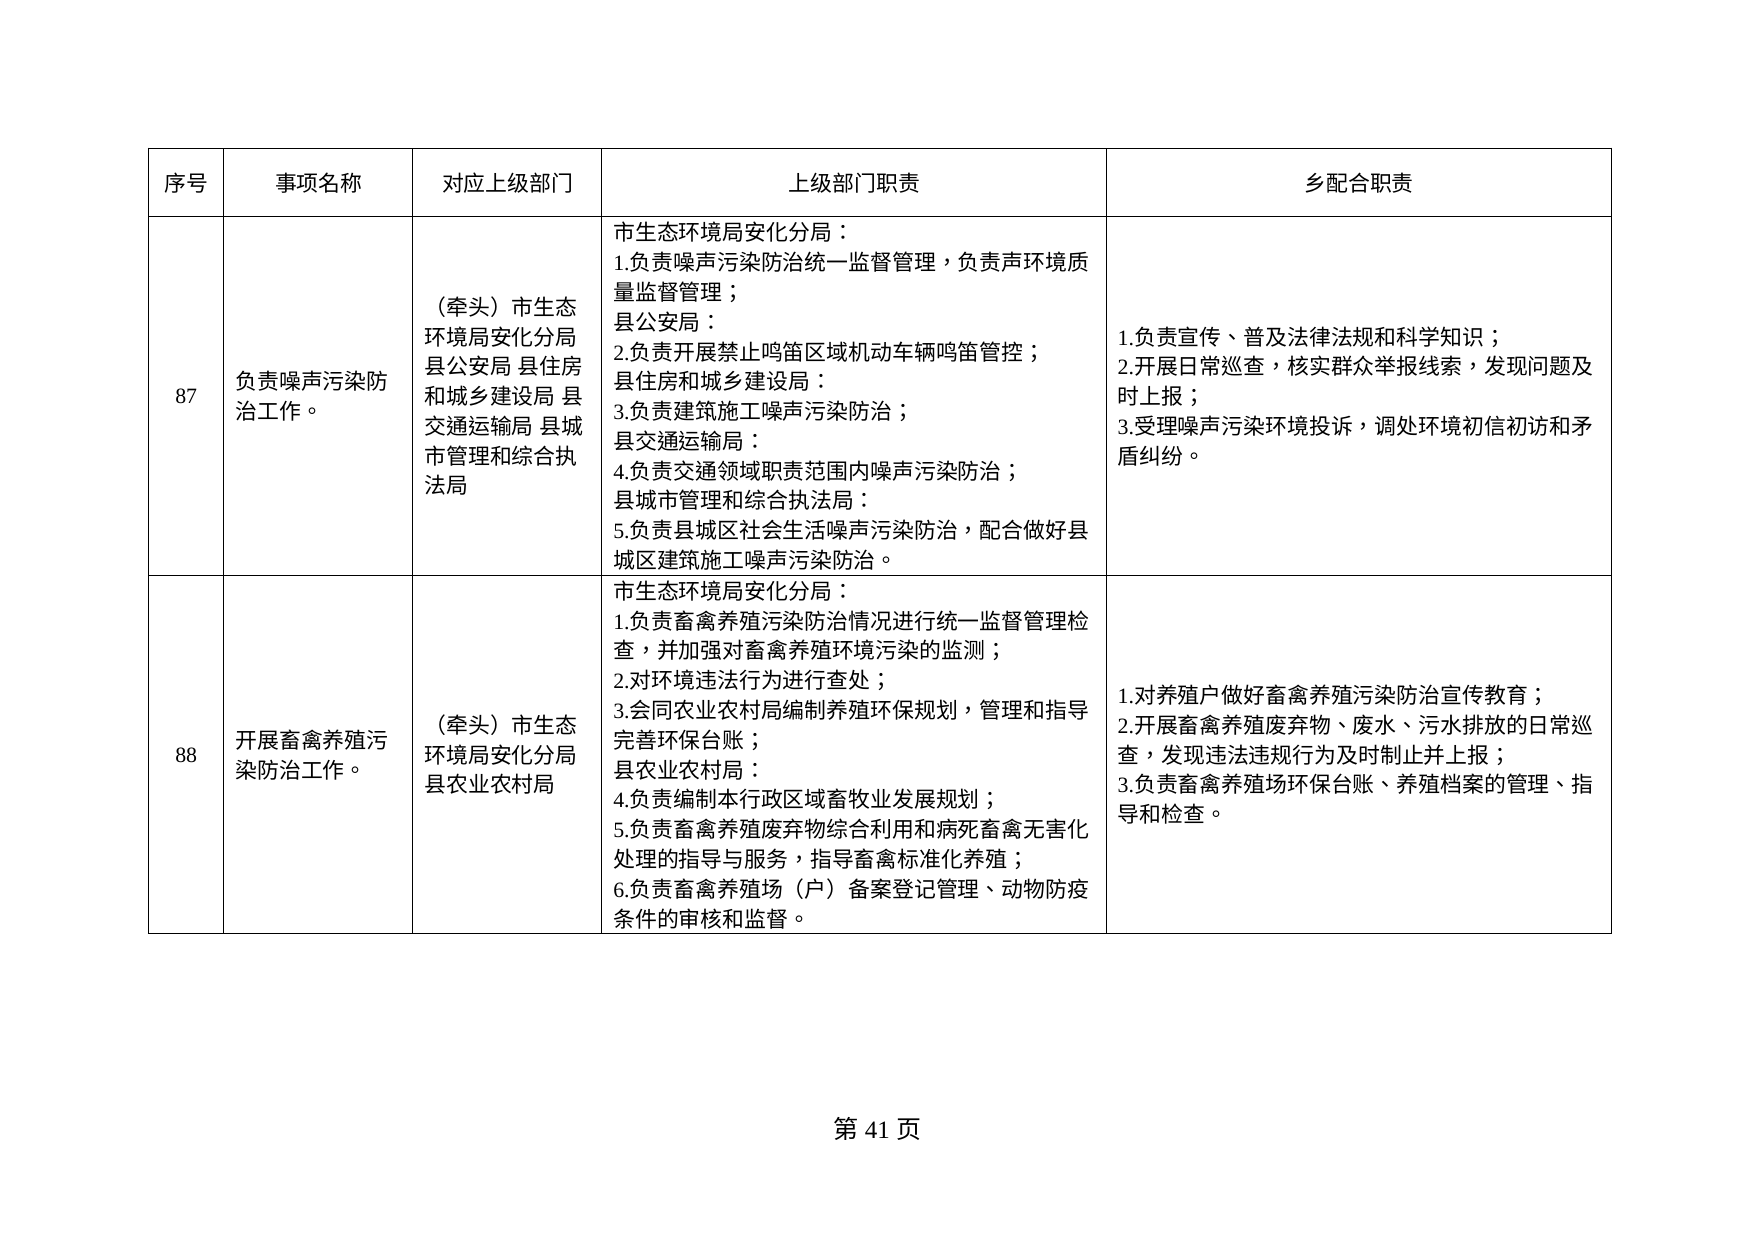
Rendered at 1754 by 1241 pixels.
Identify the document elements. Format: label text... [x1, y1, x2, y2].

table_header 对应上级部门 [413, 149, 601, 216]
table_cell 负责噪声污染防治工作。 [224, 217, 412, 575]
table_cell （牵头）市生态环境局安化分局 县农业农村局 [413, 576, 601, 933]
table_cell 87 [149, 217, 223, 575]
table_cell 1.对养殖户做好畜禽养殖污染防治宣传教育； 2.开展畜禽养殖废弃物、废水、污水排放的日常巡查，发现违法违规行为及时制止并上报； 3.负责畜禽养殖场环保台账、养殖档案的管理、指导和检查。 [1107, 576, 1611, 933]
table_header 乡配合职责 [1107, 149, 1611, 216]
table_cell 市生态环境局安化分局： 1.负责畜禽养殖污染防治情况进行统一监督管理检查，并加强对畜禽养殖环境污染的监测； 2.对环境违法行为进行查处； 3.会同农业农村局编制养殖环保规划，管理和指导完善环保台账； 县农业农村局： 4.负责编制本行政区域畜牧业发展规划； 5.负责畜禽养殖废弃物综合利用和病死畜禽无害化处理的指导与服务，指导畜禽标准化养殖； 6.负责畜禽养殖场（户）备案登记管理、动物防疫条件的审核和监督。 [602, 576, 1106, 933]
table_cell 开展畜禽养殖污染防治工作。 [224, 576, 412, 933]
table_header 事项名称 [224, 149, 412, 216]
table_header 上级部门职责 [602, 149, 1106, 216]
table_cell 市生态环境局安化分局： 1.负责噪声污染防治统一监督管理，负责声环境质量监督管理； 县公安局： 2.负责开展禁止鸣笛区域机动车辆鸣笛管控； 县住房和城乡建设局： 3.负责建筑施工噪声污染防治； 县交通运输局： 4.负责交通领域职责范围内噪声污染防治； 县城市管理和综合执法局： 5.负责县城区社会生活噪声污染防治，配合做好县城区建筑施工噪声污染防治。 [602, 217, 1106, 575]
table_cell 88 [149, 576, 223, 933]
table_cell （牵头）市生态环境局安化分局 县公安局 县住房和城乡建设局 县交通运输局 县城市管理和综合执法局 [413, 217, 601, 575]
table_header 序号 [149, 149, 223, 216]
table_cell 1.负责宣传、普及法律法规和科学知识； 2.开展日常巡查，核实群众举报线索，发现问题及时上报； 3.受理噪声污染环境投诉，调处环境初信初访和矛盾纠纷。 [1107, 217, 1611, 575]
